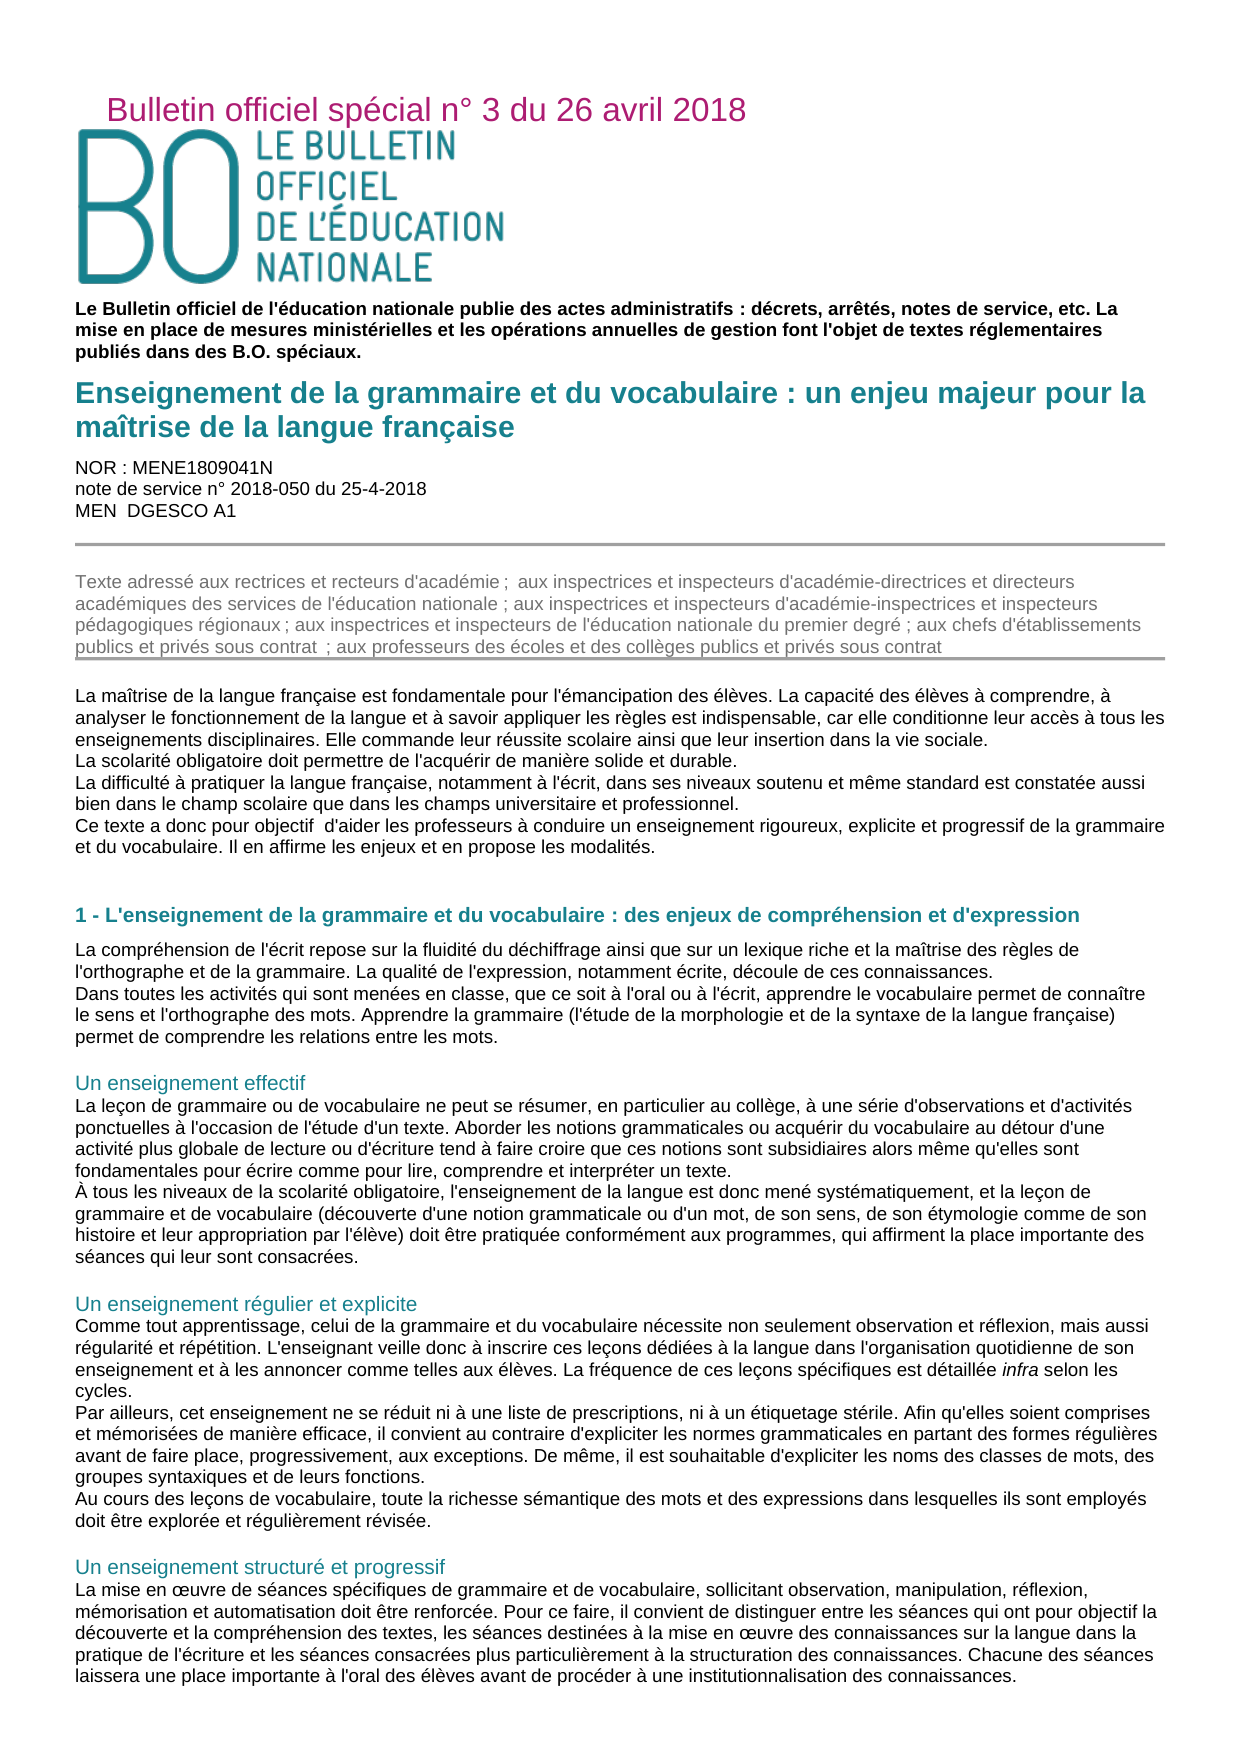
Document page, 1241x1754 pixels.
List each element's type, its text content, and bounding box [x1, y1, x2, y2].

text Texte adressé aux rectrices et recteurs d'académie ; aux inspectrices et inspecteurs d'académie-directrices et directeurs académiques des services de l'éducation nationale ; aux inspectrices et inspecteurs d'académie-inspectrices et inspecteurs pédagogiques régionaux ; aux inspectrices et inspecteurs de l'éducation nationale du premier degré ; aux chefs d'établissements publics et privés sous contrat ; aux professeurs des écoles et des collèges publics et privés sous contrat [75, 571, 1165, 657]
text Un enseignement structuré et progressif [75, 1555, 1165, 1579]
text 1 - L'enseignement de la grammaire et du vocabulaire : des enjeux de compréhension et d'expression [75, 903, 1165, 927]
text NOR : MENE1809041N note de service n° 2018-050 du 25-4-2018 MEN  DGESCO A1 [75, 457, 1165, 521]
text Au cours des leçons de vocabulaire, toute la richesse sémantique des mots et des expressions dans lesquelles ils sont employés doit être explorée et régulièrement révisée. [75, 1488, 1165, 1531]
picture [75, 128, 504, 285]
text À tous les niveaux de la scolarité obligatoire, l'enseignement de la langue est donc mené systématiquement, et la leçon de grammaire et de vocabulaire (découverte d'une notion grammaticale ou d'un mot, de son sens, de son étymologie comme de son histoire et leur appropriation par l'élève) doit être pratiquée conformément aux programmes, qui affirment la place importante des séances qui leur sont consacrées. [75, 1181, 1165, 1267]
text Enseignement de la grammaire et du vocabulaire : un enjeu majeur pour la maîtrise de la langue française [75, 374, 1165, 444]
text Ce texte a donc pour objectif d'aider les professeurs à conduire un enseignement rigoureux, explicite et progressif de la grammaire et du vocabulaire. Il en affirme les enjeux et en propose les modalités. [75, 814, 1165, 858]
text Un enseignement régulier et explicite [75, 1291, 1165, 1315]
text La scolarité obligatoire doit permettre de l'acquérir de manière solide et durable. [75, 750, 1165, 771]
text La compréhension de l'écrit repose sur la fluidité du déchiffrage ainsi que sur un lexique riche et la maîtrise des règles de l'orthographe et de la grammaire. La qualité de l'expression, notamment écrite, découle de ces connaissances. [75, 939, 1165, 982]
text Un enseignement effectif [75, 1071, 1165, 1095]
text La leçon de grammaire ou de vocabulaire ne peut se résumer, en particulier au collège, à une série d'observations et d'activités ponctuelles à l'occasion de l'étude d'un texte. Aborder les notions grammaticales ou acquérir du vocabulaire au détour d'une activité plus globale de lecture ou d'écriture tend à faire croire que ces notions sont subsidiaires alors même qu'elles sont fondamentales pour écrire comme pour lire, comprendre et interpréter un texte. [75, 1095, 1165, 1181]
text La maîtrise de la langue française est fondamentale pour l'émancipation des élèves. La capacité des élèves à comprendre, à analyser le fonctionnement de la langue et à savoir appliquer les règles est indispensable, car elle conditionne leur accès à tous les enseignements disciplinaires. Elle commande leur réussite scolaire ainsi que leur insertion dans la vie sociale. [75, 685, 1165, 750]
text La difficulté à pratiquer la langue française, notamment à l'écrit, dans ses niveaux soutenu et même standard est constatée aussi bien dans le champ scolaire que dans les champs universitaire et professionnel. [75, 771, 1165, 814]
text Comme tout apprentissage, celui de la grammaire et du vocabulaire nécessite non seulement observation et réflexion, mais aussi régularité et répétition. L'enseignant veille donc à inscrire ces leçons dédiées à la langue dans l'organisation quotidienne de son enseignement et à les annoncer comme telles aux élèves. La fréquence de ces leçons spécifiques est détaillée infra selon les cycles. [75, 1315, 1165, 1402]
text Par ailleurs, cet enseignement ne se réduit ni à une liste de prescriptions, ni à un étiquetage stérile. Afin qu'elles soient comprises et mémorisées de manière efficace, il convient au contraire d'expliciter les normes grammaticales en partant des formes régulières avant de faire place, progressivement, aux exceptions. De même, il est souhaitable d'expliciter les noms des classes de mots, des groupes syntaxiques et de leurs fonctions. [75, 1402, 1165, 1488]
text Bulletin officiel spécial n° 3 du 26 avril 2018 [106, 90, 1165, 129]
text La mise en œuvre de séances spécifiques de grammaire et de vocabulaire, sollicitant observation, manipulation, réflexion, mémorisation et automatisation doit être renforcée. Pour ce faire, il convient de distinguer entre les séances qui ont pour objectif la découverte et la compréhension des textes, les séances destinées à la mise en œuvre des connaissances sur la langue dans la pratique de l'écriture et les séances consacrées plus particulièrement à la structuration des connaissances. Chacune des séances laissera une place importante à l'oral des élèves avant de procéder à une institutionnalisation des connaissances. [75, 1579, 1165, 1687]
text Le Bulletin officiel de l'éducation nationale publie des actes administratifs : décrets, arrêtés, notes de service, etc. La mise en place de mesures ministérielles et les opérations annuelles de gestion font l'objet de textes réglementaires publiés dans des B.O. spéciaux. [75, 297, 1165, 362]
text Dans toutes les activités qui sont menées en classe, que ce soit à l'oral ou à l'écrit, apprendre le vocabulaire permet de connaître le sens et l'orthographe des mots. Apprendre la grammaire (l'étude de la morphologie et de la syntaxe de la langue française) permet de comprendre les relations entre les mots. [75, 982, 1165, 1047]
